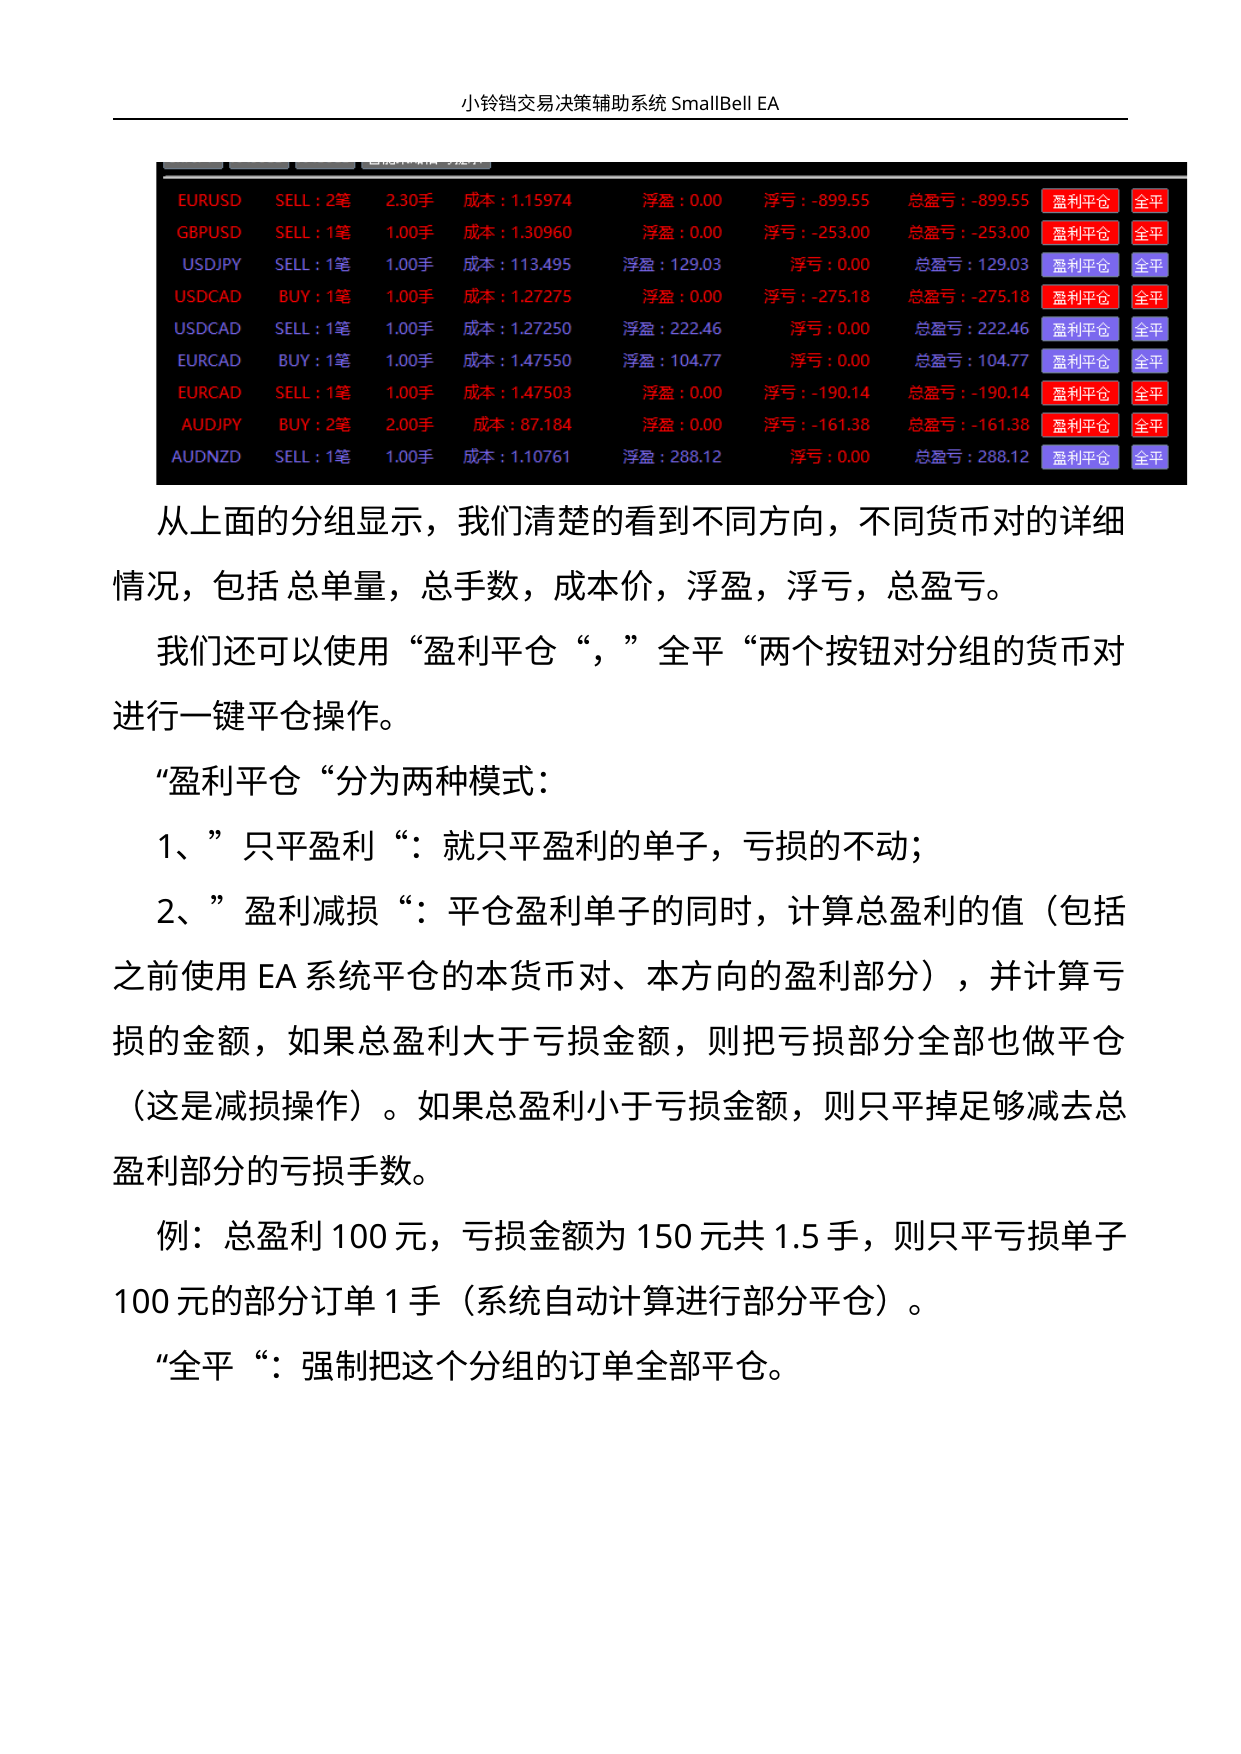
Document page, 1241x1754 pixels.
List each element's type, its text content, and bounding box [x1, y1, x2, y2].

text 我们还可以使用“盈利平仓“，”全平“两个按钮对分组的货币对进行一键平仓操作。 [112, 617, 1128, 747]
text “盈利平仓“分为两种模式： [112, 747, 1128, 812]
text “全平“：强制把这个分组的订单全部平仓。 [112, 1332, 1128, 1397]
text 2、”盈利减损“：平仓盈利单子的同时，计算总盈利的值（包括之前使用EA系统平仓的本货币对、本方向的盈利部分），并计算亏损的金额，如果总盈利大于亏损金额，则把亏损部分全部也做平仓（这是减损操作）。如果总盈利小于亏损金额，则只平掉足够减去总盈利部分的亏损手数。 [112, 877, 1128, 1202]
picture [156, 162, 1188, 485]
text 从上面的分组显示，我们清楚的看到不同方向，不同货币对的详细情况，包括 总单量，总手数，成本价，浮盈，浮亏，总盈亏。 [112, 487, 1128, 617]
text 1、”只平盈利“：就只平盈利的单子，亏损的不动； [112, 812, 1128, 877]
text 例：总盈利100元，亏损金额为150元共1.5手，则只平亏损单子100元的部分订单1手（系统自动计算进行部分平仓）。 [112, 1202, 1128, 1332]
